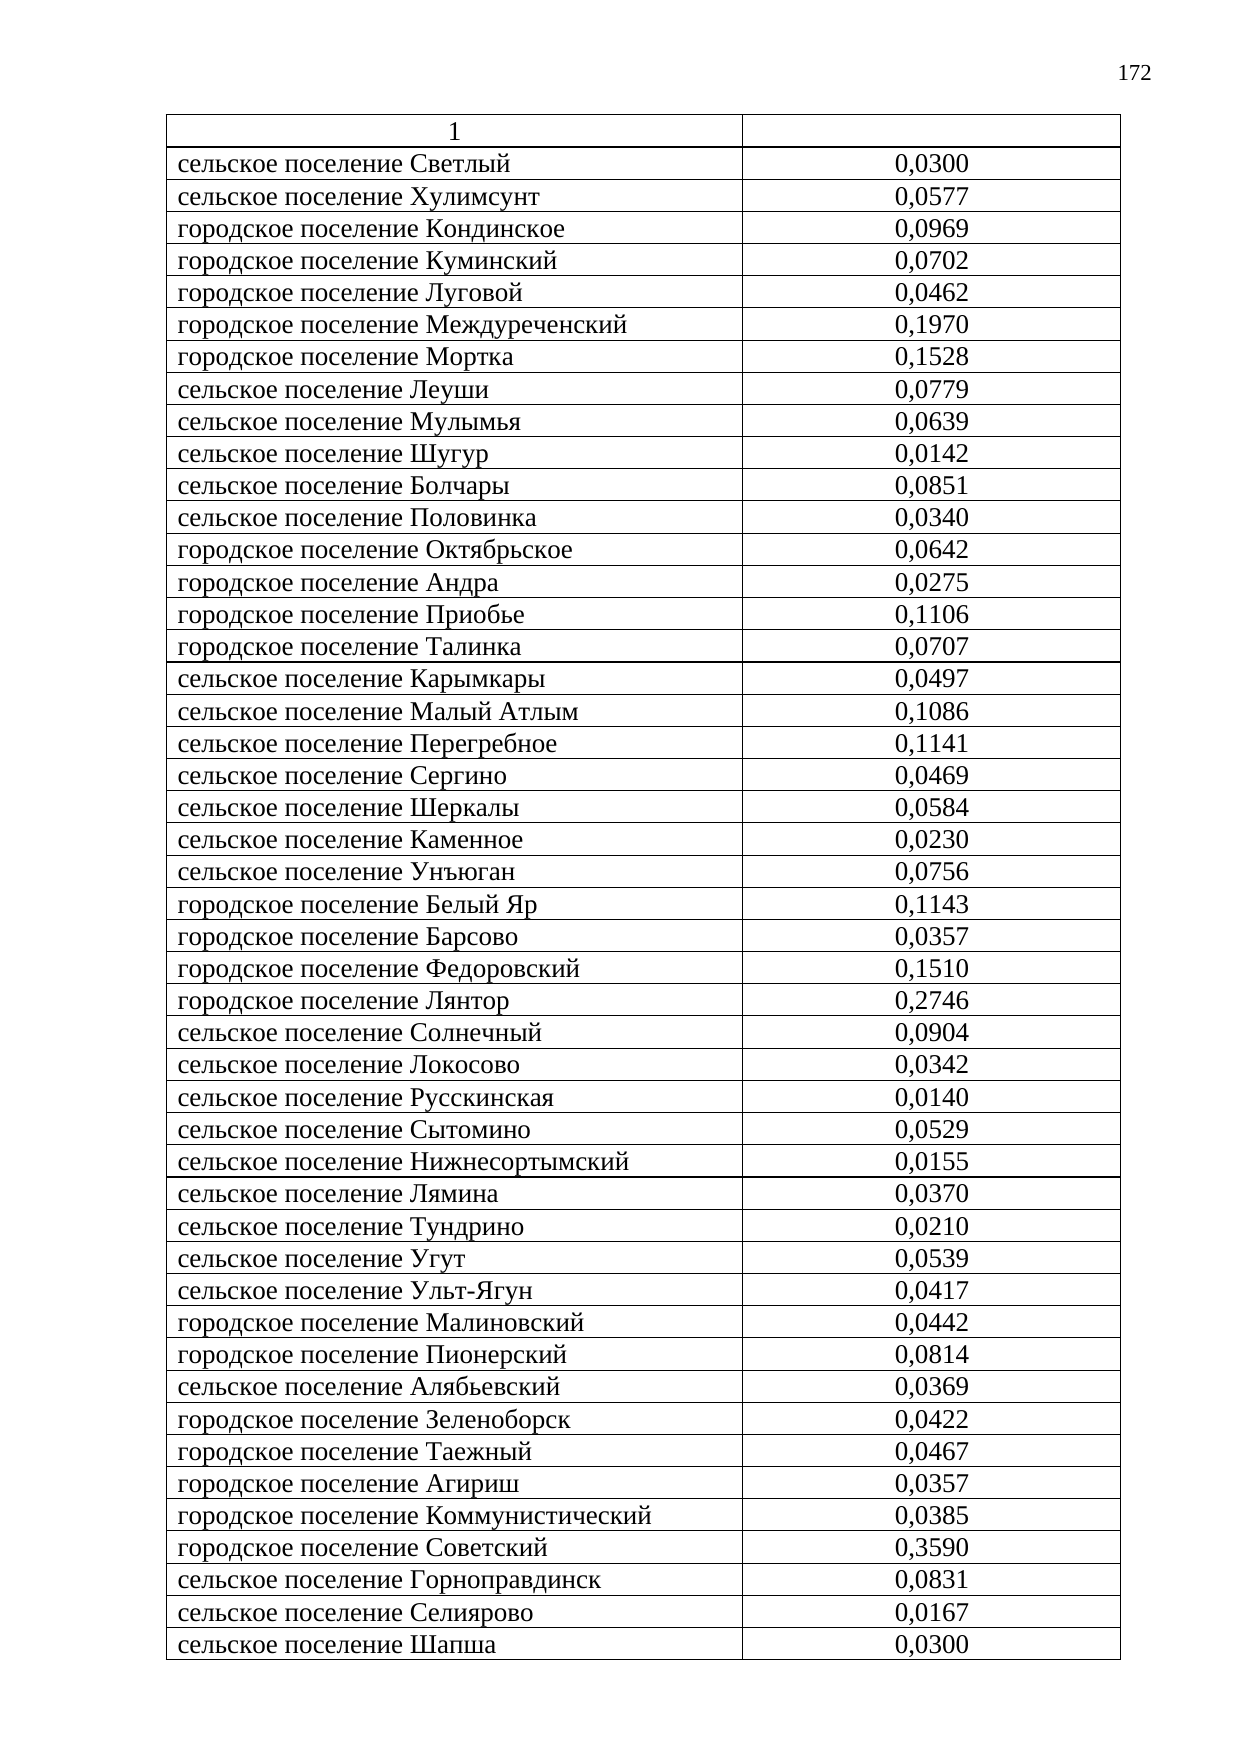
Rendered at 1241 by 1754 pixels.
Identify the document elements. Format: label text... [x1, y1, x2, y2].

table_cell сельское поселение Солнечный [167, 1016, 742, 1048]
table_cell городское поселение Таежный [167, 1435, 742, 1466]
table_cell 0,0969 [743, 212, 1120, 243]
table_cell 0,0467 [743, 1435, 1120, 1466]
table_cell 0,0529 [743, 1113, 1120, 1144]
table_cell сельское поселение Ульт-Ягун [167, 1274, 742, 1305]
table_cell сельское поселение Нижнесортымский [167, 1145, 742, 1176]
table_cell городское поселение Советский [167, 1531, 742, 1563]
table_cell 0,1086 [743, 695, 1120, 726]
table_cell 0,0230 [743, 823, 1120, 854]
table_cell 0,0357 [743, 1467, 1120, 1498]
table_cell сельское поселение Карымкары [167, 663, 742, 693]
table_cell сельское поселение Горноправдинск [167, 1564, 742, 1595]
table_cell 0,0342 [743, 1049, 1120, 1080]
table_cell сельское поселение Угут [167, 1242, 742, 1273]
table_cell [743, 115, 1120, 146]
table_cell 1 [167, 115, 742, 146]
table_cell 0,0442 [743, 1306, 1120, 1337]
table_cell 0,0167 [743, 1596, 1120, 1627]
table_cell 0,0584 [743, 791, 1120, 822]
table_cell городское поселение Пионерский [167, 1338, 742, 1369]
table_cell 0,0417 [743, 1274, 1120, 1305]
table_cell 0,0300 [743, 1628, 1120, 1659]
table_cell сельское поселение Селиярово [167, 1596, 742, 1627]
table_cell 0,0779 [743, 373, 1120, 404]
table_cell сельское поселение Каменное [167, 823, 742, 854]
table_cell 0,0539 [743, 1242, 1120, 1273]
table_cell сельское поселение Сытомино [167, 1113, 742, 1144]
table_cell городское поселение Лянтор [167, 984, 742, 1015]
table_cell 0,0642 [743, 534, 1120, 565]
table_cell городское поселение Мортка [167, 341, 742, 372]
table_cell 0,0707 [743, 630, 1120, 661]
table_cell 0,0340 [743, 501, 1120, 533]
table_cell городское поселение Приобье [167, 598, 742, 629]
table_cell 0,0140 [743, 1081, 1120, 1112]
table_cell городское поселение Зеленоборск [167, 1403, 742, 1434]
table_cell сельское поселение Леуши [167, 373, 742, 404]
table_cell сельское поселение Локосово [167, 1049, 742, 1080]
table_cell 0,1970 [743, 308, 1120, 339]
table_cell сельское поселение Шугур [167, 437, 742, 468]
table_cell сельское поселение Мулымья [167, 405, 742, 436]
table_cell сельское поселение Перегребное [167, 727, 742, 758]
table_cell сельское поселение Хулимсунт [167, 180, 742, 211]
table_cell 0,0370 [743, 1178, 1120, 1208]
table_cell сельское поселение Шапша [167, 1628, 742, 1659]
table_cell 0,0422 [743, 1403, 1120, 1434]
table_cell сельское поселение Лямина [167, 1178, 742, 1208]
table_cell 0,0831 [743, 1564, 1120, 1595]
table_cell сельское поселение Шеркалы [167, 791, 742, 822]
table_cell 0,0639 [743, 405, 1120, 436]
table_cell 0,0814 [743, 1338, 1120, 1369]
table_cell городское поселение Октябрьское [167, 534, 742, 565]
table_cell городское поселение Кондинское [167, 212, 742, 243]
table_cell 0,0462 [743, 276, 1120, 307]
table_cell городское поселение Белый Яр [167, 888, 742, 919]
table_cell 0,0851 [743, 469, 1120, 500]
table_cell городское поселение Луговой [167, 276, 742, 307]
table_cell 0,0469 [743, 759, 1120, 790]
table_cell городское поселение Малиновский [167, 1306, 742, 1337]
table_cell 0,0300 [743, 148, 1120, 178]
table_cell сельское поселение Светлый [167, 148, 742, 178]
table_cell 0,0142 [743, 437, 1120, 468]
table_cell городское поселение Талинка [167, 630, 742, 661]
table_cell городское поселение Агириш [167, 1467, 742, 1498]
table_cell 0,0275 [743, 566, 1120, 597]
table_cell 0,1528 [743, 341, 1120, 372]
table_cell 0,0904 [743, 1016, 1120, 1048]
table_cell 0,1106 [743, 598, 1120, 629]
table_cell 0,0577 [743, 180, 1120, 211]
table_cell городское поселение Андра [167, 566, 742, 597]
table_cell 0,0385 [743, 1499, 1120, 1530]
table_cell сельское поселение Русскинская [167, 1081, 742, 1112]
table_cell городское поселение Барсово [167, 920, 742, 951]
table_cell 0,0702 [743, 244, 1120, 275]
table_cell сельское поселение Сергино [167, 759, 742, 790]
table_cell сельское поселение Болчары [167, 469, 742, 500]
table_cell городское поселение Федоровский [167, 952, 742, 983]
table_cell городское поселение Куминский [167, 244, 742, 275]
table_cell 0,0369 [743, 1371, 1120, 1402]
table_cell 0,0756 [743, 856, 1120, 887]
table_cell 0,0155 [743, 1145, 1120, 1176]
table_cell 0,3590 [743, 1531, 1120, 1563]
table_cell 0,2746 [743, 984, 1120, 1015]
table_cell 0,0497 [743, 663, 1120, 693]
table_cell сельское поселение Унъюган [167, 856, 742, 887]
table_cell 0,1143 [743, 888, 1120, 919]
table_cell сельское поселение Половинка [167, 501, 742, 533]
table_cell 0,0357 [743, 920, 1120, 951]
table_cell сельское поселение Тундрино [167, 1210, 742, 1241]
table_cell 0,1510 [743, 952, 1120, 983]
table_cell сельское поселение Алябьевский [167, 1371, 742, 1402]
table_cell городское поселение Коммунистический [167, 1499, 742, 1530]
table_cell сельское поселение Малый Атлым [167, 695, 742, 726]
table_cell 0,1141 [743, 727, 1120, 758]
table_cell городское поселение Междуреченский [167, 308, 742, 339]
table_cell 0,0210 [743, 1210, 1120, 1241]
